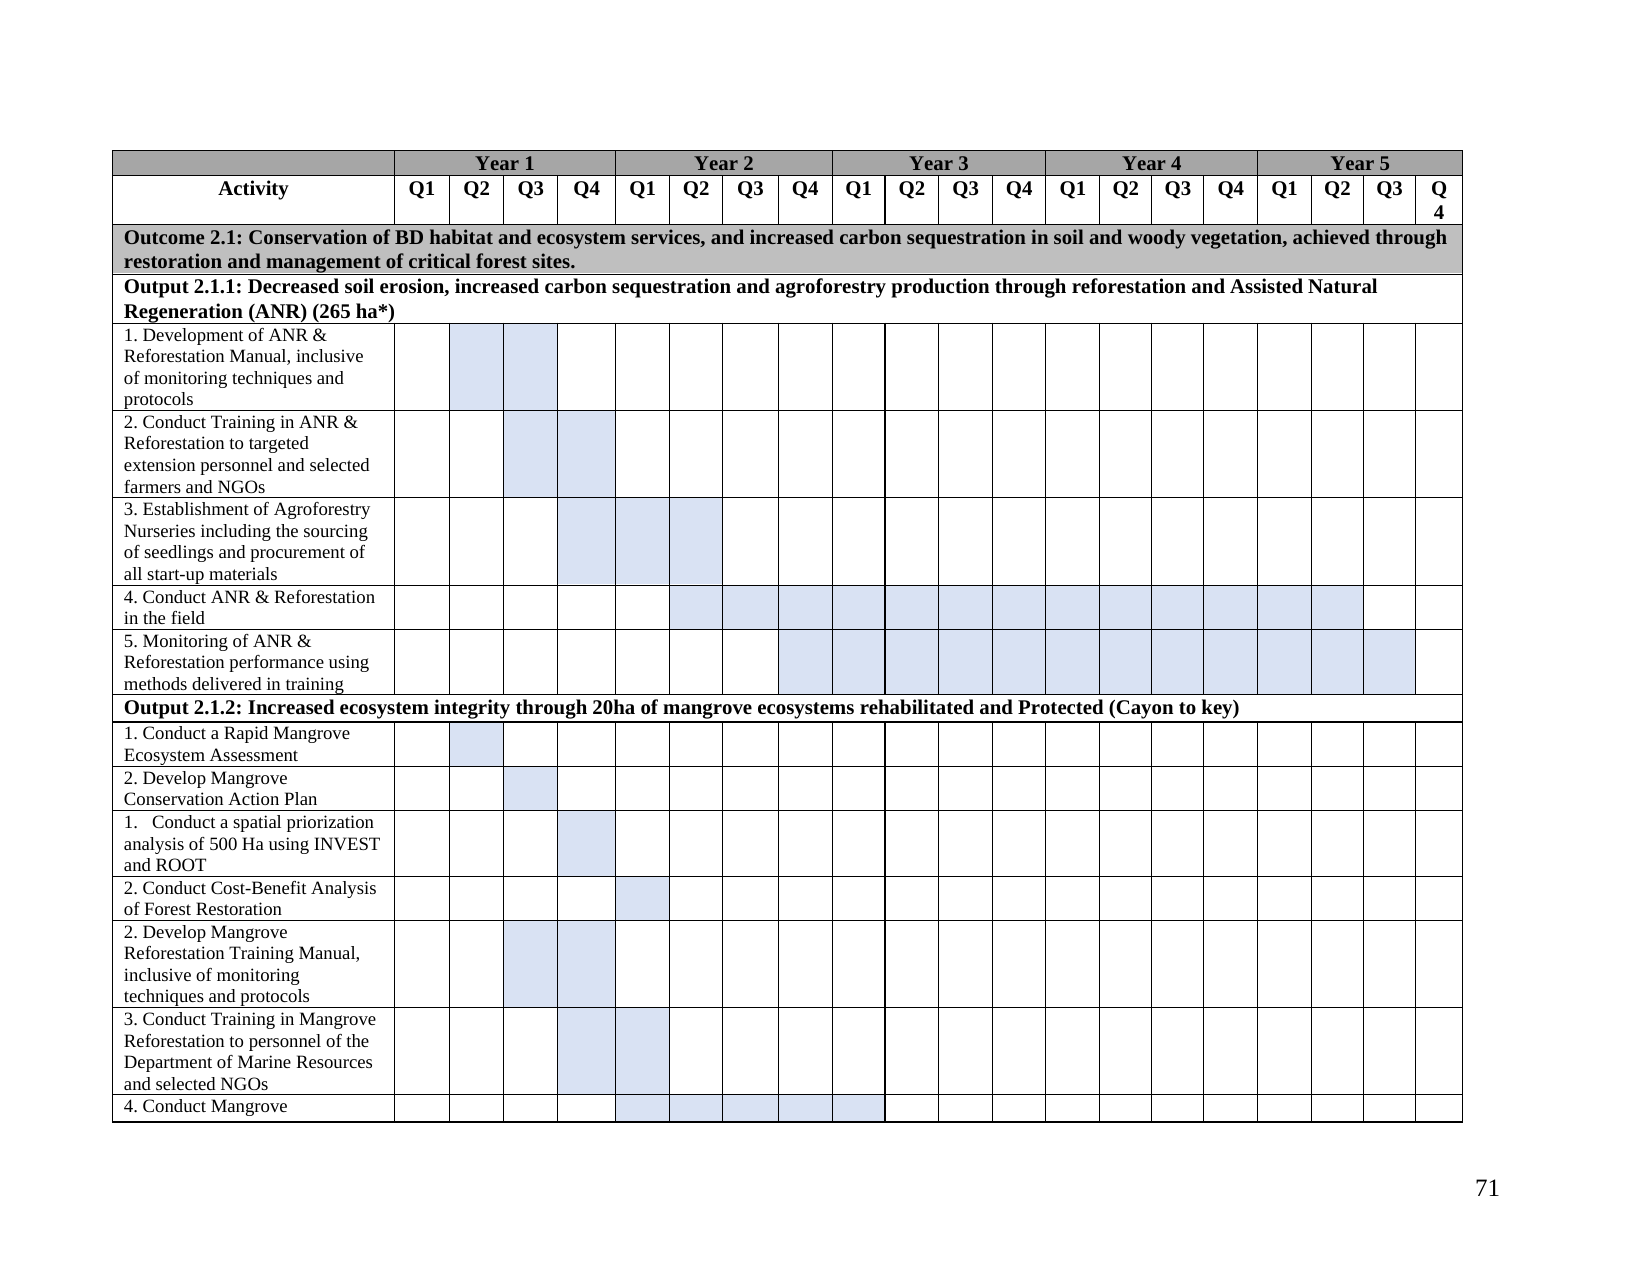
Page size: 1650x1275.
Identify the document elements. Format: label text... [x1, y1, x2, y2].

table_cell [670, 877, 722, 920]
table_cell [723, 411, 778, 497]
table_cell [993, 324, 1045, 410]
table_cell [504, 630, 557, 694]
table_cell Q2 [886, 176, 938, 224]
table_cell Q2 [1100, 176, 1151, 224]
table_cell [723, 630, 778, 694]
table_cell [993, 586, 1045, 629]
table_cell 1. Development of ANR & Reforestation Manual, inclusive of monitoring techniques and protocols [113, 324, 394, 410]
table_cell [1152, 877, 1203, 920]
table_cell [395, 877, 449, 920]
table_cell [1100, 1095, 1151, 1121]
table_cell [723, 1095, 778, 1121]
table_cell Q3 [939, 176, 992, 224]
table_cell [1152, 723, 1203, 766]
table_cell [616, 723, 669, 766]
table_cell [1312, 877, 1363, 920]
table_cell [723, 1008, 778, 1094]
table_cell [450, 586, 503, 629]
table_cell [1312, 723, 1363, 766]
table_cell [939, 811, 992, 876]
table_cell [779, 586, 832, 629]
table_cell [558, 1095, 615, 1121]
table_cell [504, 877, 557, 920]
table_cell [395, 723, 449, 766]
table_cell Output 2.1.1: Decreased soil erosion, increased carbon sequestration and agroforestry production through reforestation and Assisted Natural Regeneration (ANR) (265 ha*) [113, 275, 1462, 323]
table_cell [395, 411, 449, 497]
table_cell Q3 [1364, 176, 1415, 224]
table_cell [1258, 1095, 1311, 1121]
table_cell [1204, 921, 1257, 1007]
table_cell [833, 586, 884, 629]
table_cell [1046, 498, 1099, 584]
table_cell [1416, 411, 1462, 497]
table_cell [558, 411, 615, 497]
table_cell [779, 1008, 832, 1094]
table_cell [1204, 1095, 1257, 1121]
table_cell [670, 811, 722, 876]
table_cell 4. Conduct ANR & Reforestation in the field [113, 586, 394, 629]
table_cell [616, 877, 669, 920]
table_cell [450, 1008, 503, 1094]
table_cell [1152, 811, 1203, 876]
table_header Year 5 [1258, 151, 1462, 175]
table_cell [558, 723, 615, 766]
table_cell 1. Conduct a Rapid Mangrove Ecosystem Assessment [113, 723, 394, 766]
table_cell 2. Develop Mangrove Conservation Action Plan [113, 767, 394, 810]
table_cell [1152, 498, 1203, 584]
table_cell [1046, 767, 1099, 810]
table_cell [1204, 411, 1257, 497]
table_cell [886, 324, 938, 410]
table_cell [1100, 723, 1151, 766]
table_cell [723, 324, 778, 410]
table_cell [723, 877, 778, 920]
table_cell [1204, 586, 1257, 629]
table_cell [395, 1095, 449, 1121]
table_cell [886, 767, 938, 810]
table_cell [1204, 723, 1257, 766]
table_cell [993, 767, 1045, 810]
table_cell [833, 921, 884, 1007]
table_header Year 1 [395, 151, 615, 175]
table_cell [993, 811, 1045, 876]
table_cell 5. Monitoring of ANR & Reforestation performance using methods delivered in training [113, 630, 394, 694]
table_cell [1364, 723, 1415, 766]
table_cell [1364, 1008, 1415, 1094]
table_cell [616, 630, 669, 694]
table_cell [1364, 877, 1415, 920]
table_cell [504, 1008, 557, 1094]
table_cell [616, 324, 669, 410]
table_cell [886, 411, 938, 497]
table_cell [833, 498, 884, 584]
table_cell [779, 1095, 832, 1121]
table_cell [504, 1095, 557, 1121]
table_cell [504, 411, 557, 497]
table_cell [939, 1095, 992, 1121]
table_cell [450, 411, 503, 497]
table_cell [1312, 1008, 1363, 1094]
table_cell [993, 498, 1045, 584]
table_cell [1312, 811, 1363, 876]
table_header Year 2 [616, 151, 832, 175]
table_cell [450, 767, 503, 810]
table_cell 1. Conduct a spatial priorization analysis of 500 Ha using INVEST and ROOT [113, 811, 394, 876]
table_cell [1046, 1008, 1099, 1094]
table_cell Q1 [1046, 176, 1099, 224]
table_cell [1364, 630, 1415, 694]
table_cell [558, 498, 615, 584]
table_cell [1100, 767, 1151, 810]
table_cell [450, 723, 503, 766]
table_cell Outcome 2.1: Conservation of BD habitat and ecosystem services, and increased carbon sequestration in soil and woody vegetation, achieved through restoration and management of critical forest sites. [113, 225, 1462, 273]
table_cell [1046, 411, 1099, 497]
table_cell [558, 1008, 615, 1094]
table_cell Q1 [616, 176, 669, 224]
table_cell [395, 630, 449, 694]
table_cell [833, 877, 884, 920]
table_cell [1416, 723, 1462, 766]
table_cell [616, 1008, 669, 1094]
table_cell [558, 324, 615, 410]
table_cell [616, 767, 669, 810]
table_cell [1258, 767, 1311, 810]
table_cell [1416, 586, 1462, 629]
table_cell [833, 630, 884, 694]
table_cell [779, 630, 832, 694]
table_cell [1312, 1095, 1363, 1121]
table_cell [670, 1095, 722, 1121]
table_cell Activity [113, 176, 394, 224]
table_cell Q1 [1258, 176, 1311, 224]
table_cell Q3 [1152, 176, 1203, 224]
table_cell [450, 811, 503, 876]
table_cell [1416, 1095, 1462, 1121]
table_cell [723, 723, 778, 766]
table_cell [670, 630, 722, 694]
table_cell [1258, 324, 1311, 410]
table_cell [504, 811, 557, 876]
table_cell [1046, 723, 1099, 766]
table_cell [1312, 630, 1363, 694]
table_cell [1100, 921, 1151, 1007]
table_cell [1152, 324, 1203, 410]
table_cell [616, 1095, 669, 1121]
table_cell Q4 [993, 176, 1045, 224]
table_cell 3. Establishment of Agroforestry Nurseries including the sourcing of seedlings and procurement of all start-up materials [113, 498, 394, 584]
table_cell [616, 586, 669, 629]
table_cell [1046, 1095, 1099, 1121]
table_cell [1100, 586, 1151, 629]
table_cell [1312, 498, 1363, 584]
table_cell [886, 586, 938, 629]
table_cell [670, 723, 722, 766]
table_cell [1204, 877, 1257, 920]
table_cell [1364, 586, 1415, 629]
table_cell [1258, 498, 1311, 584]
table_cell [833, 723, 884, 766]
table_cell [779, 921, 832, 1007]
table_cell [833, 1008, 884, 1094]
table_cell [504, 723, 557, 766]
table_cell [1046, 324, 1099, 410]
table_cell [1258, 1008, 1311, 1094]
table_cell [779, 767, 832, 810]
table_cell [1204, 767, 1257, 810]
table_cell [616, 411, 669, 497]
table_cell [395, 1008, 449, 1094]
table_cell [1416, 811, 1462, 876]
table_cell [833, 324, 884, 410]
table_cell [1312, 767, 1363, 810]
table_cell [1312, 411, 1363, 497]
table_cell [504, 767, 557, 810]
table_cell 2. Conduct Training in ANR & Reforestation to targeted extension personnel and selected farmers and NGOs [113, 411, 394, 497]
table_header [113, 151, 394, 175]
table_cell [1152, 1008, 1203, 1094]
table_cell 3. Conduct Training in Mangrove Reforestation to personnel of the Department of Marine Resources and selected NGOs [113, 1008, 394, 1094]
table_cell Q4 [1204, 176, 1257, 224]
table_cell [1312, 586, 1363, 629]
table_cell [1364, 498, 1415, 584]
table_cell [939, 921, 992, 1007]
table_cell [450, 921, 503, 1007]
table_cell [1364, 767, 1415, 810]
table_cell Q3 [723, 176, 778, 224]
table_cell [993, 877, 1045, 920]
table_cell Q3 [504, 176, 557, 224]
table_cell [450, 1095, 503, 1121]
table_cell [1204, 811, 1257, 876]
table_header Year 4 [1046, 151, 1257, 175]
table_cell [670, 324, 722, 410]
table_cell [395, 921, 449, 1007]
table_cell Q2 [1312, 176, 1363, 224]
table_cell [1312, 921, 1363, 1007]
table_cell [993, 921, 1045, 1007]
table_cell [723, 811, 778, 876]
table_cell [670, 586, 722, 629]
table_cell Q4 [1416, 176, 1462, 224]
table_cell Q1 [395, 176, 449, 224]
table_cell [558, 767, 615, 810]
table_cell [1204, 630, 1257, 694]
table_cell [779, 498, 832, 584]
table_cell 2. Conduct Cost-Benefit Analysis of Forest Restoration [113, 877, 394, 920]
table_cell [1152, 1095, 1203, 1121]
table_cell [558, 630, 615, 694]
table_cell [558, 877, 615, 920]
table_cell [1416, 1008, 1462, 1094]
table_cell [1416, 498, 1462, 584]
table_cell [1046, 877, 1099, 920]
table_cell [1152, 586, 1203, 629]
table_cell [723, 498, 778, 584]
table_cell [939, 1008, 992, 1094]
table_cell [1100, 877, 1151, 920]
table_cell [1100, 630, 1151, 694]
table_cell [395, 498, 449, 584]
table_cell [1416, 630, 1462, 694]
table_cell [1258, 411, 1311, 497]
table_cell [779, 411, 832, 497]
table_cell 2. Develop Mangrove Reforestation Training Manual, inclusive of monitoring techniques and protocols [113, 921, 394, 1007]
table_cell [939, 586, 992, 629]
table_cell [1152, 921, 1203, 1007]
table_cell [886, 921, 938, 1007]
table_cell [504, 498, 557, 584]
table_cell [939, 498, 992, 584]
table_cell [939, 630, 992, 694]
table_header Year 3 [833, 151, 1045, 175]
table_cell Output 2.1.2: Increased ecosystem integrity through 20ha of mangrove ecosystems rehabilitated and Protected (Cayon to key) [113, 695, 1462, 721]
table_cell [993, 1008, 1045, 1094]
table_cell [395, 811, 449, 876]
table_cell [886, 498, 938, 584]
table_cell [1100, 324, 1151, 410]
table_cell [1204, 324, 1257, 410]
table_cell [939, 411, 992, 497]
table_cell [886, 1095, 938, 1121]
table_cell [1046, 811, 1099, 876]
table_cell [1258, 630, 1311, 694]
table_cell [779, 811, 832, 876]
table_cell [1258, 877, 1311, 920]
table_cell [670, 767, 722, 810]
table_cell [670, 411, 722, 497]
table_cell [1258, 921, 1311, 1007]
table_cell [1312, 324, 1363, 410]
table_cell Q4 [779, 176, 832, 224]
table_cell [1100, 811, 1151, 876]
table_cell [833, 1095, 884, 1121]
table_cell [1100, 498, 1151, 584]
table_cell [1416, 877, 1462, 920]
table_cell [616, 921, 669, 1007]
table_cell Q2 [670, 176, 722, 224]
table_cell [670, 498, 722, 584]
table_cell [723, 921, 778, 1007]
table_cell [558, 921, 615, 1007]
table_cell [1204, 498, 1257, 584]
table_cell [939, 767, 992, 810]
table_cell [886, 630, 938, 694]
table_cell [886, 877, 938, 920]
table_cell [1046, 586, 1099, 629]
table_cell [1152, 630, 1203, 694]
table_cell [1364, 411, 1415, 497]
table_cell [113, 1095, 394, 1121]
table_cell [616, 498, 669, 584]
table_cell [395, 767, 449, 810]
table_cell [779, 324, 832, 410]
table_cell [723, 767, 778, 810]
table_cell [558, 811, 615, 876]
table_cell Q4 [558, 176, 615, 224]
table_cell [833, 811, 884, 876]
table_cell [450, 630, 503, 694]
table_cell [1046, 630, 1099, 694]
table_cell [1152, 767, 1203, 810]
table_cell [1416, 324, 1462, 410]
table_cell [833, 411, 884, 497]
table_cell [779, 877, 832, 920]
table_cell [616, 811, 669, 876]
table_cell [1100, 411, 1151, 497]
table_cell Q2 [450, 176, 503, 224]
table_cell [450, 498, 503, 584]
table_cell [1258, 586, 1311, 629]
table_cell [993, 1095, 1045, 1121]
table_cell [670, 1008, 722, 1094]
table_cell [395, 586, 449, 629]
table_cell [670, 921, 722, 1007]
table_cell [1416, 767, 1462, 810]
table_cell [395, 324, 449, 410]
table_cell [1416, 921, 1462, 1007]
table_cell [993, 723, 1045, 766]
table_cell [558, 586, 615, 629]
table_cell [504, 921, 557, 1007]
table_cell [993, 630, 1045, 694]
table_cell [1100, 1008, 1151, 1094]
table_cell [450, 877, 503, 920]
table_cell [504, 586, 557, 629]
table_cell [504, 324, 557, 410]
table_cell [1258, 723, 1311, 766]
table_cell [886, 811, 938, 876]
table_cell [450, 324, 503, 410]
table_cell [1364, 324, 1415, 410]
table_cell [1364, 1095, 1415, 1121]
table_cell Q1 [833, 176, 884, 224]
table_cell [779, 723, 832, 766]
table_cell [993, 411, 1045, 497]
table_cell [1152, 411, 1203, 497]
table_cell [886, 723, 938, 766]
table_cell [939, 877, 992, 920]
table_cell [886, 1008, 938, 1094]
table_cell [939, 324, 992, 410]
table_cell [1364, 811, 1415, 876]
table_cell [723, 586, 778, 629]
table_cell [939, 723, 992, 766]
table_cell [1258, 811, 1311, 876]
table_cell [1204, 1008, 1257, 1094]
table_cell [1046, 921, 1099, 1007]
table_cell [833, 767, 884, 810]
table_cell [1364, 921, 1415, 1007]
